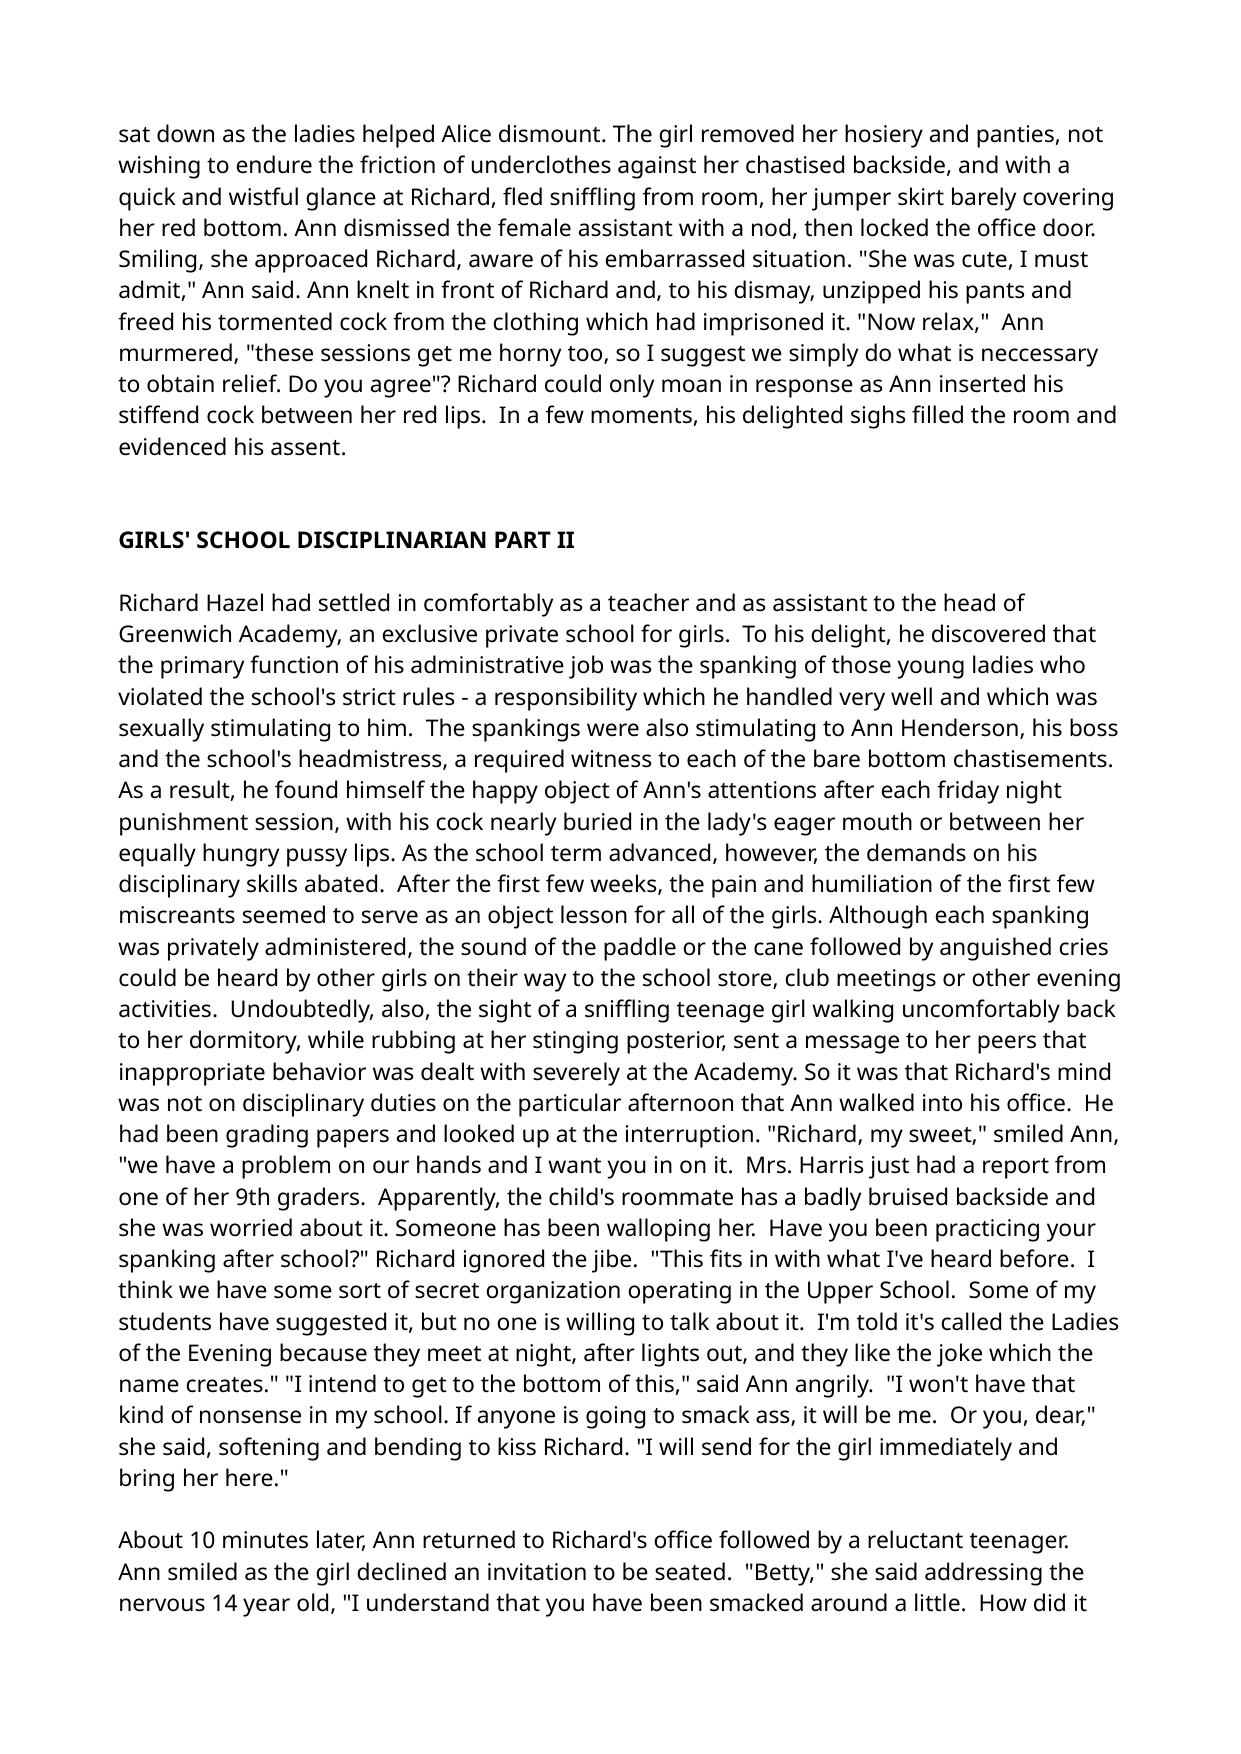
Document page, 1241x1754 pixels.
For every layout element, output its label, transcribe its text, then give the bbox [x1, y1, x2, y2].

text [118, 118, 1122, 462]
text GIRLS' SCHOOL DISCIPLINARIAN PART II [118, 524, 1122, 556]
text Richard Hazel had settled in comfortably as a teacher and as assistant to the head of Greenwich Academy, an exclusive private school for girls. To his delight, he discovered that the primary function of his administrative job was the spanking of those young ladies who violated the school's strict rules - a responsibility which he handled very well and which was sexually stimulating to him. The spankings were also stimulating to Ann Henderson, his boss and the school's headmistress, a required witness to each of the bare bottom chastisements. As a result, he found himself the happy object of Ann's attentions after each friday night punishment session, with his cock nearly buried in the lady's eager mouth or between her equally hungry pussy lips. As the school term advanced, however, the demands on his disciplinary skills abated. After the first few weeks, the pain and humiliation of the first few miscreants seemed to serve as an object lesson for all of the girls. Although each spanking was privately administered, the sound of the paddle or the cane followed by anguished cries could be heard by other girls on their way to the school store, club meetings or other evening activities. Undoubtedly, also, the sight of a sniffling teenage girl walking uncomfortably back to her dormitory, while rubbing at her stinging posterior, sent a message to her peers that inappropriate behavior was dealt with severely at the Academy. So it was that Richard's mind was not on disciplinary duties on the particular afternoon that Ann walked into his office. He had been grading papers and looked up at the interruption. "Richard, my sweet," smiled Ann, "we have a problem on our hands and I want you in on it. Mrs. Harris just had a report from one of her 9th graders. Apparently, the child's roommate has a badly bruised backside and she was worried about it. Someone has been walloping her. Have you been practicing your spanking after school?" Richard ignored the jibe. "This fits in with what I've heard before. I think we have some sort of secret organization operating in the Upper School. Some of my students have suggested it, but no one is willing to talk about it. I'm told it's called the Ladies of the Evening because they meet at night, after lights out, and they like the joke which the name creates." "I intend to get to the bottom of this," said Ann angrily. "I won't have that kind of nonsense in my school. If anyone is going to smack ass, it will be me. Or you, dear," she said, softening and bending to kiss Richard. "I will send for the girl immediately and bring her here." [118, 587, 1122, 1493]
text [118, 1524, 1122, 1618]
